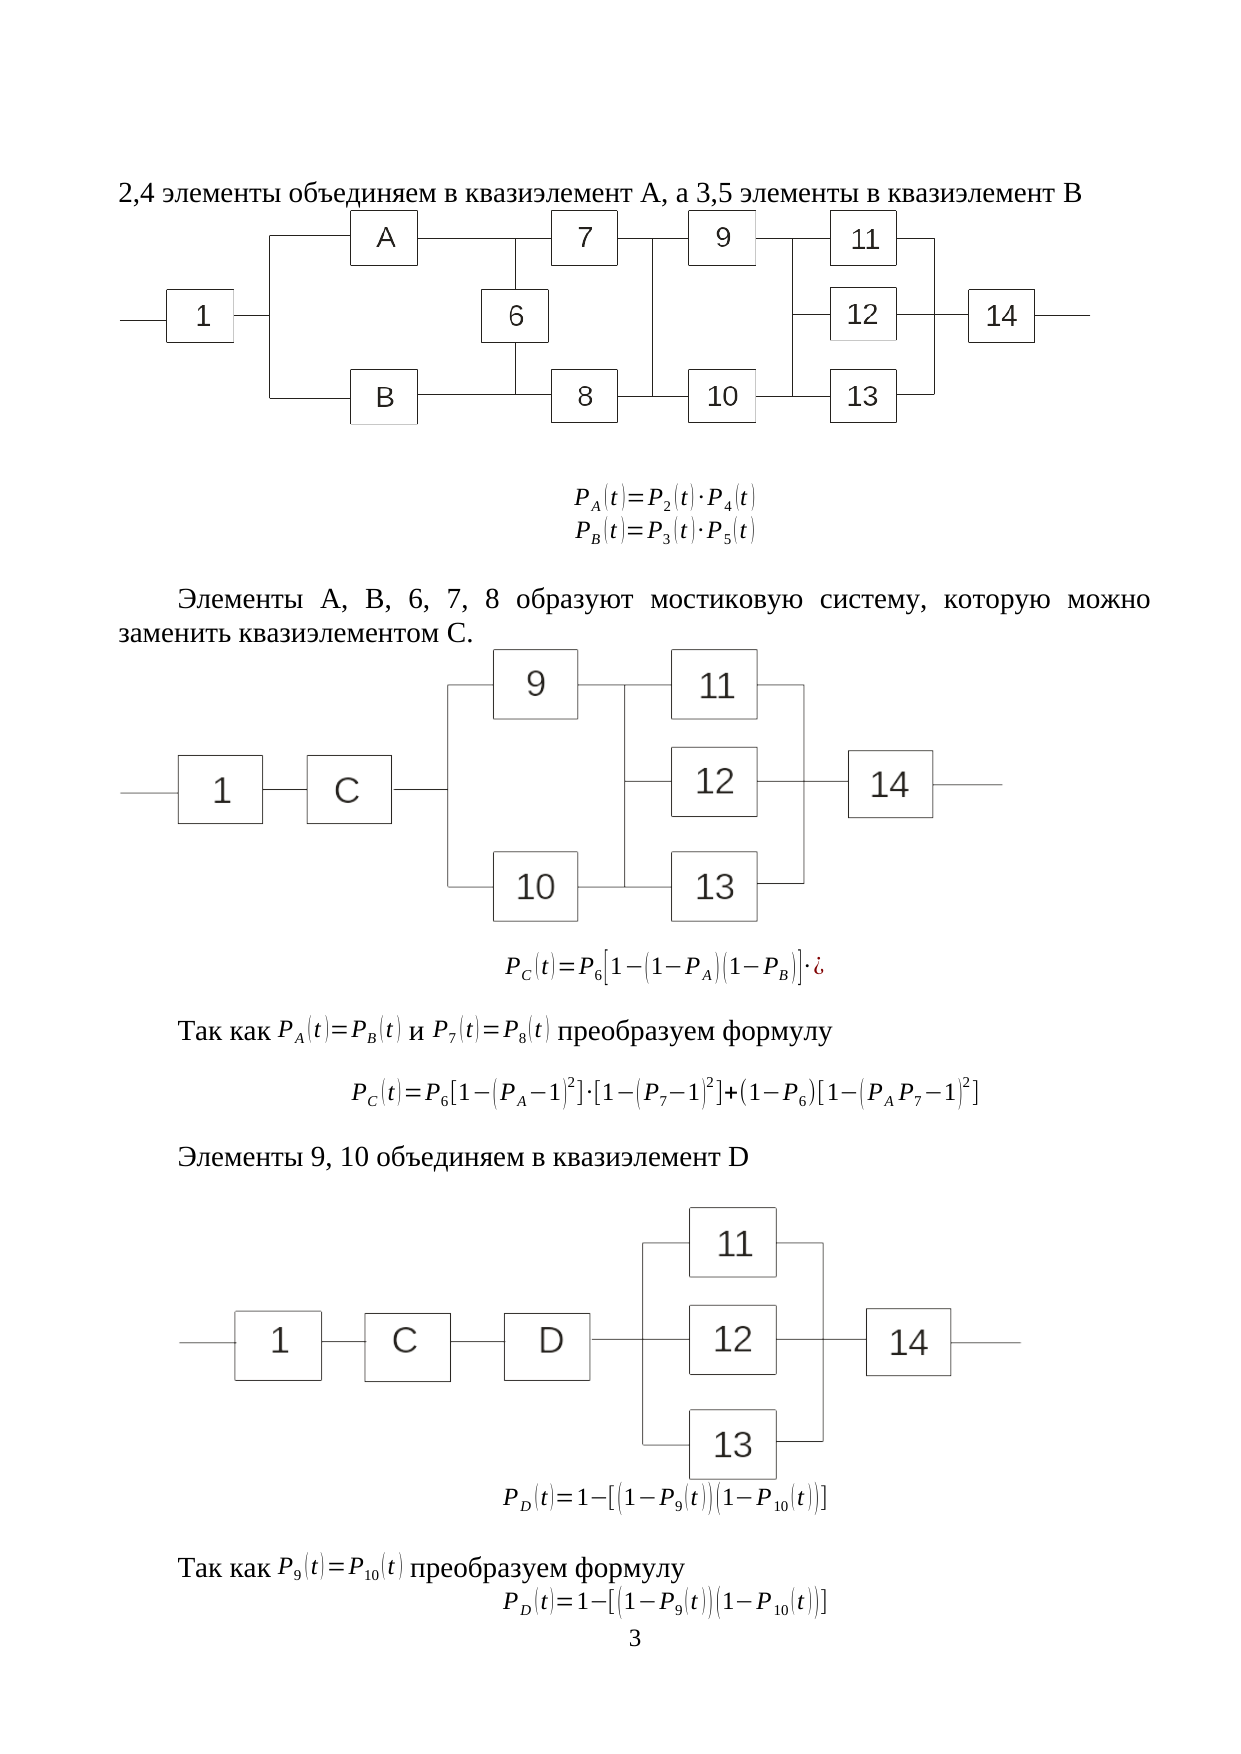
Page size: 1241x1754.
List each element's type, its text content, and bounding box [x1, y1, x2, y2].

text Элементы А, B, 6, 7, 8 образуют мостиковую систему, которую можно заменить квазиэлементом C. [118, 581, 1152, 648]
text Элементы 9, 10 объединяем в квазиэлемент D [118, 1139, 1152, 1173]
text 2,4 элементы объединяем в квазиэлемент А, а 3,5 элементы в квазиэлемент B [118, 176, 1152, 209]
text Так как преобразуем формулу [118, 1551, 1152, 1584]
text Так как и преобразуем формулу [118, 1013, 1152, 1047]
